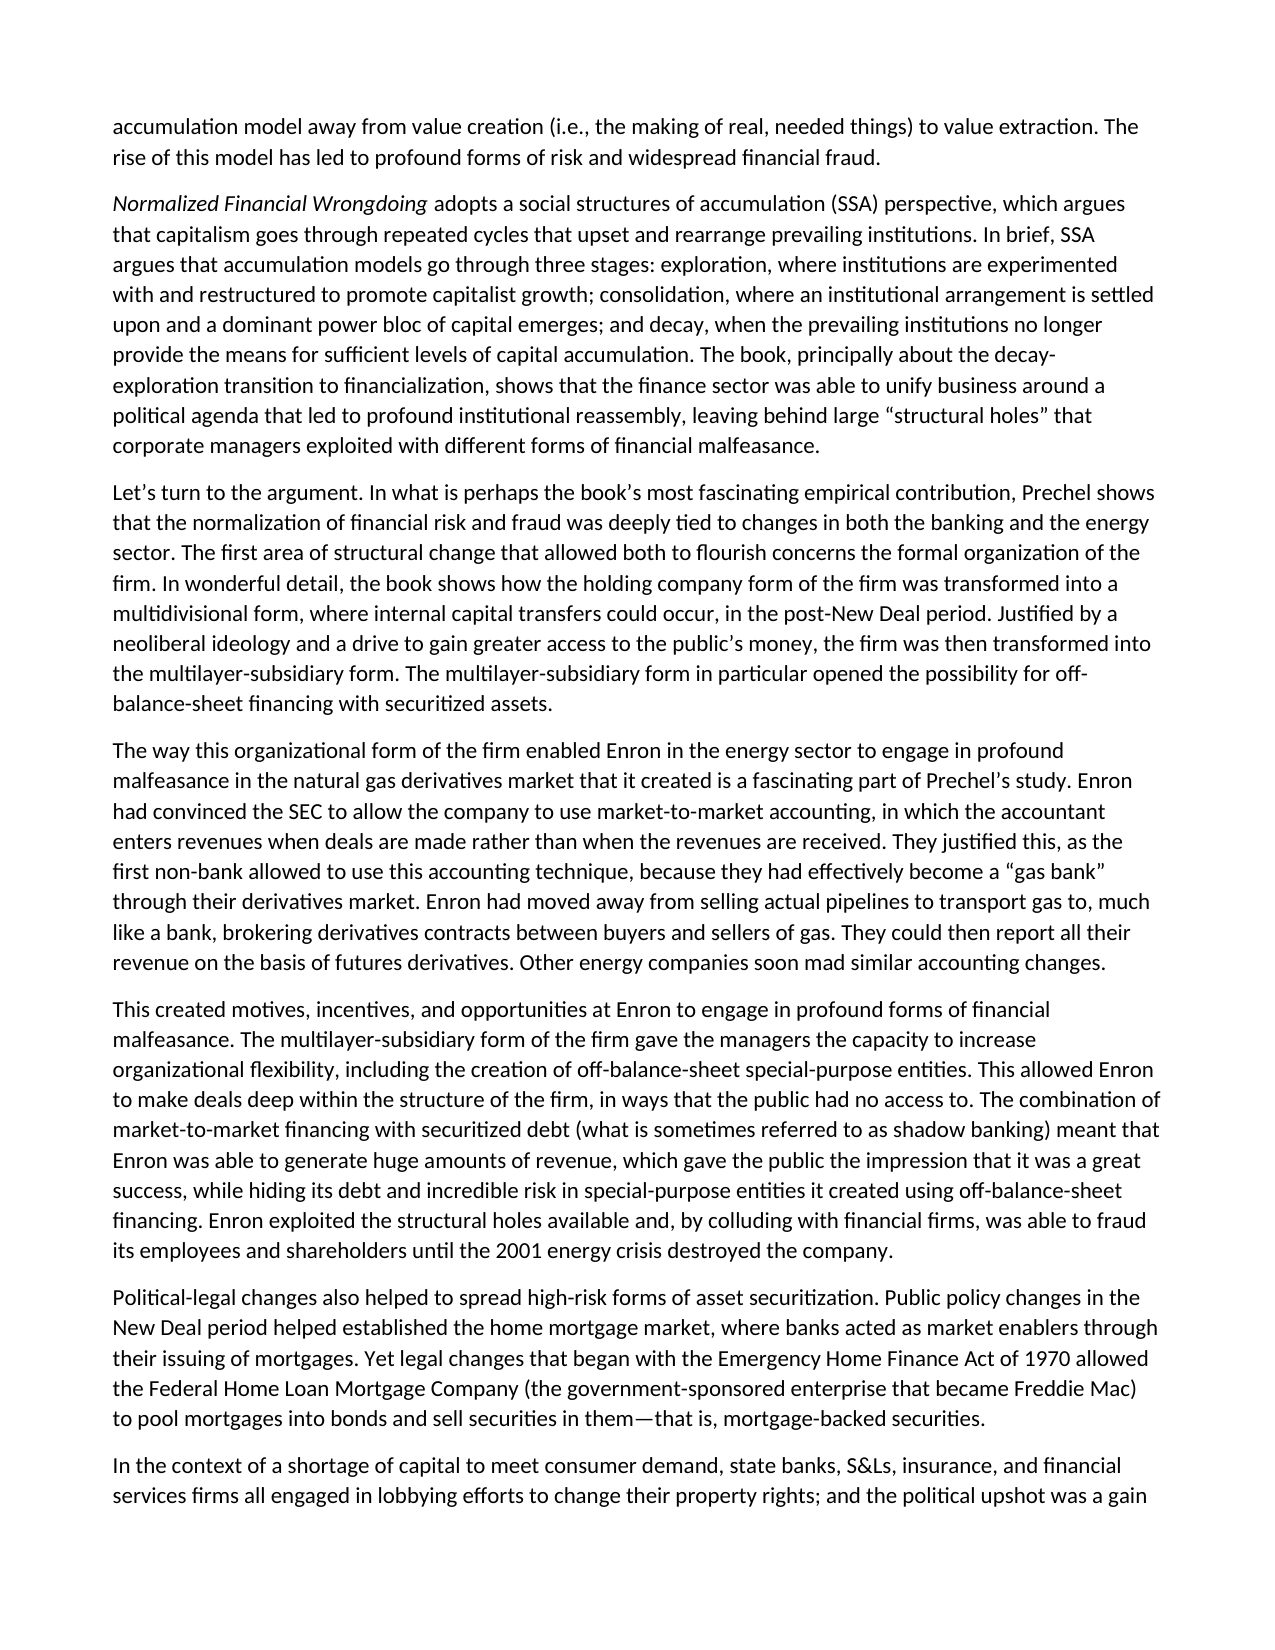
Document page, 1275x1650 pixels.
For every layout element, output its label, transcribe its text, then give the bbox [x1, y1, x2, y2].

text Normalized Financial Wrongdoing adopts a social structures of accumulation (SSA) perspective, which argues that capitalism goes through repeated cycles that upset and rearrange prevailing institutions. In brief, SSA argues that accumulation models go through three stages: exploration, where institutions are experimented with and restructured to promote capitalist growth; consolidation, where an institutional arrangement is settled upon and a dominant power bloc of capital emerges; and decay, when the prevailing institutions no longer provide the means for sufficient levels of capital accumulation. The book, principally about the decay-exploration transition to financialization, shows that the finance sector was able to unify business around a political agenda that led to profound institutional reassembly, leaving behind large “structural holes” that corporate managers exploited with different forms of financial malfeasance. [112, 189, 1162, 459]
text The way this organizational form of the firm enabled Enron in the energy sector to engage in profound malfeasance in the natural gas derivatives market that it created is a fascinating part of Prechel’s study. Enron had convinced the SEC to allow the company to use market-to-market accounting, in which the accountant enters revenues when deals are made rather than when the revenues are received. They justified this, as the first non-bank allowed to use this accounting technique, because they had effectively become a “gas bank” through their derivatives market. Enron had moved away from selling actual pipelines to transport gas to, much like a bank, brokering derivatives contracts between buyers and sellers of gas. They could then report all their revenue on the basis of futures derivatives. Other energy companies soon mad similar accounting changes. [112, 736, 1162, 976]
text This created motives, incentives, and opportunities at Enron to engage in profound forms of financial malfeasance. The multilayer-subsidiary form of the firm gave the managers the capacity to increase organizational flexibility, including the creation of off-balance-sheet special-purpose entities. This allowed Enron to make deals deep within the structure of the firm, in ways that the public had no access to. The combination of market-to-market financing with securitized debt (what is sometimes referred to as shadow banking) meant that Enron was able to generate huge amounts of revenue, which gave the public the impression that it was a great success, while hiding its debt and incredible risk in special-purpose entities it created using off-balance-sheet financing. Enron exploited the structural holes available and, by colluding with financial firms, was able to fraud its employees and shareholders until the 2001 energy crisis destroyed the company. [112, 995, 1162, 1264]
text Let’s turn to the argument. In what is perhaps the book’s most fascinating empirical contribution, Prechel shows that the normalization of financial risk and fraud was deeply tied to changes in both the banking and the energy sector. The first area of structural change that allowed both to flourish concerns the formal organization of the firm. In wonderful detail, the book shows how the holding company form of the firm was transformed into a multidivisional form, where internal capital transfers could occur, in the post-New Deal period. Justified by a neoliberal ideology and a drive to gain greater access to the public’s money, the firm was then transformed into the multilayer-subsidiary form. The multilayer-subsidiary form in particular opened the possibility for off-balance-sheet financing with securitized assets. [112, 478, 1162, 718]
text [112, 1451, 1162, 1509]
text Political-legal changes also helped to spread high-risk forms of asset securitization. Public policy changes in the New Deal period helped established the home mortgage market, where banks acted as market enablers through their issuing of mortgages. Yet legal changes that began with the Emergency Home Finance Act of 1970 allowed the Federal Home Loan Mortgage Company (the government-sponsored enterprise that became Freddie Mac) to pool mortgages into bonds and sell securities in them—that is, mortgage-backed securities. [112, 1283, 1162, 1432]
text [112, 112, 1162, 171]
